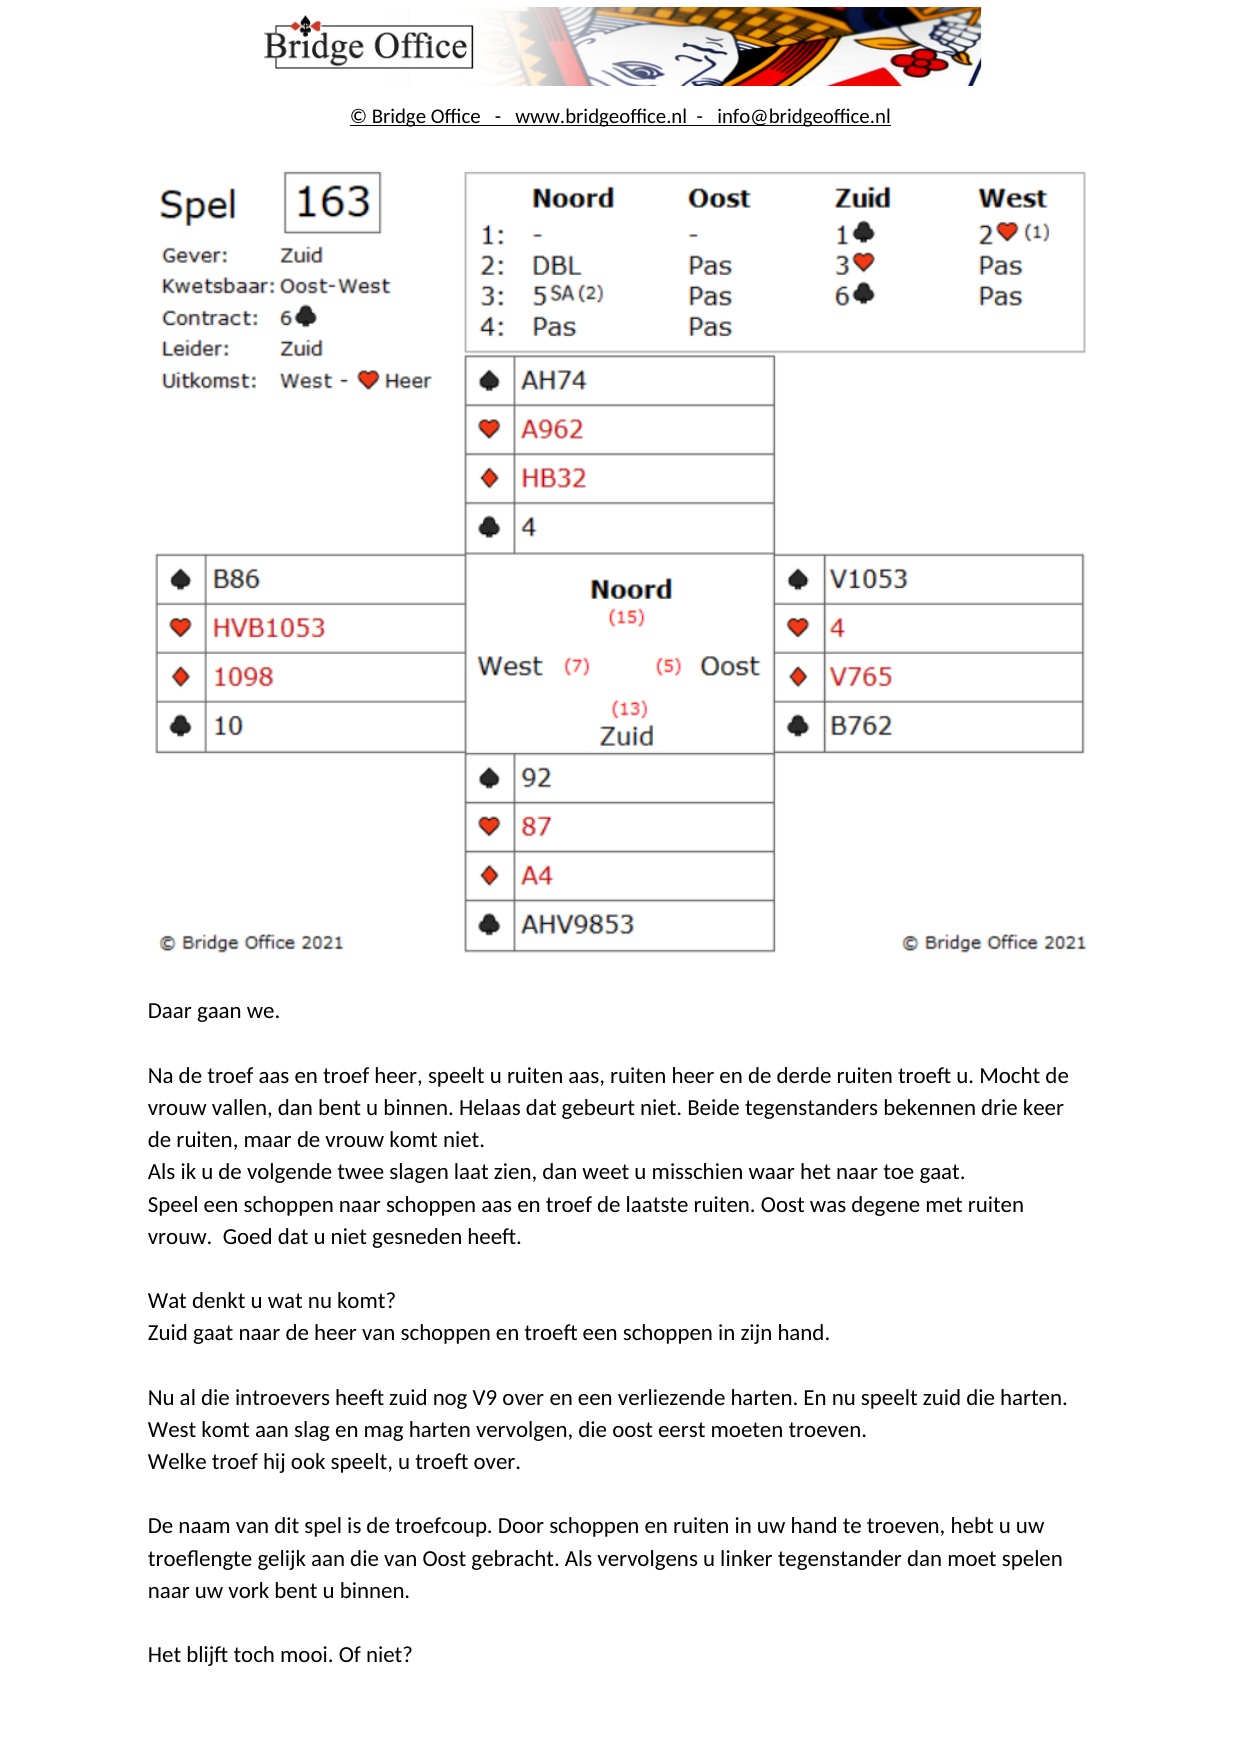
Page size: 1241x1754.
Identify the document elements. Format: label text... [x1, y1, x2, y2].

text Daar gaan we. [148, 961, 1093, 1024]
text Als ik u de volgende twee slagen laat zien, dan weet u misschien waar het naar toe gaat. [148, 1157, 1093, 1186]
text Welke troef hij ook speelt, u troeft over. [148, 1447, 1093, 1475]
text Nu al die introevers heeft zuid nog V9 over en een verliezende harten. En nu speelt zuid die harten. [148, 1383, 1093, 1411]
text Wat denkt u wat nu komt? [148, 1286, 1093, 1314]
text De naam van dit spel is de troefcoup. Door schoppen en ruiten in uw hand te troeven, hebt u uw troeflengte gelijk aan die van Oost gebracht. Als vervolgens u linker tegenstander dan moet spelen naar uw vork bent u binnen. [148, 1512, 1093, 1604]
picture [147, 160, 1093, 961]
text Het blijft toch mooi. Of niet? [148, 1640, 1093, 1668]
text Na de troef aas en troef heer, speelt u ruiten aas, ruiten heer en de derde ruiten troeft u. Mocht de vrouw vallen, dan bent u binnen. Helaas dat gebeurt niet. Beide tegenstanders bekennen drie keer de ruiten, maar de vrouw komt niet. [148, 1061, 1093, 1153]
text West komt aan slag en mag harten vervolgen, die oost eerst moeten troeven. [148, 1415, 1093, 1443]
text Zuid gaat naar de heer van schoppen en troeft een schoppen in zijn hand. [148, 1318, 1093, 1346]
picture [237, 7, 980, 85]
text Speel een schoppen naar schoppen aas en troef de laatste ruiten. Oost was degene met ruiten vrouw. Goed dat u niet gesneden heeft. [148, 1190, 1093, 1250]
